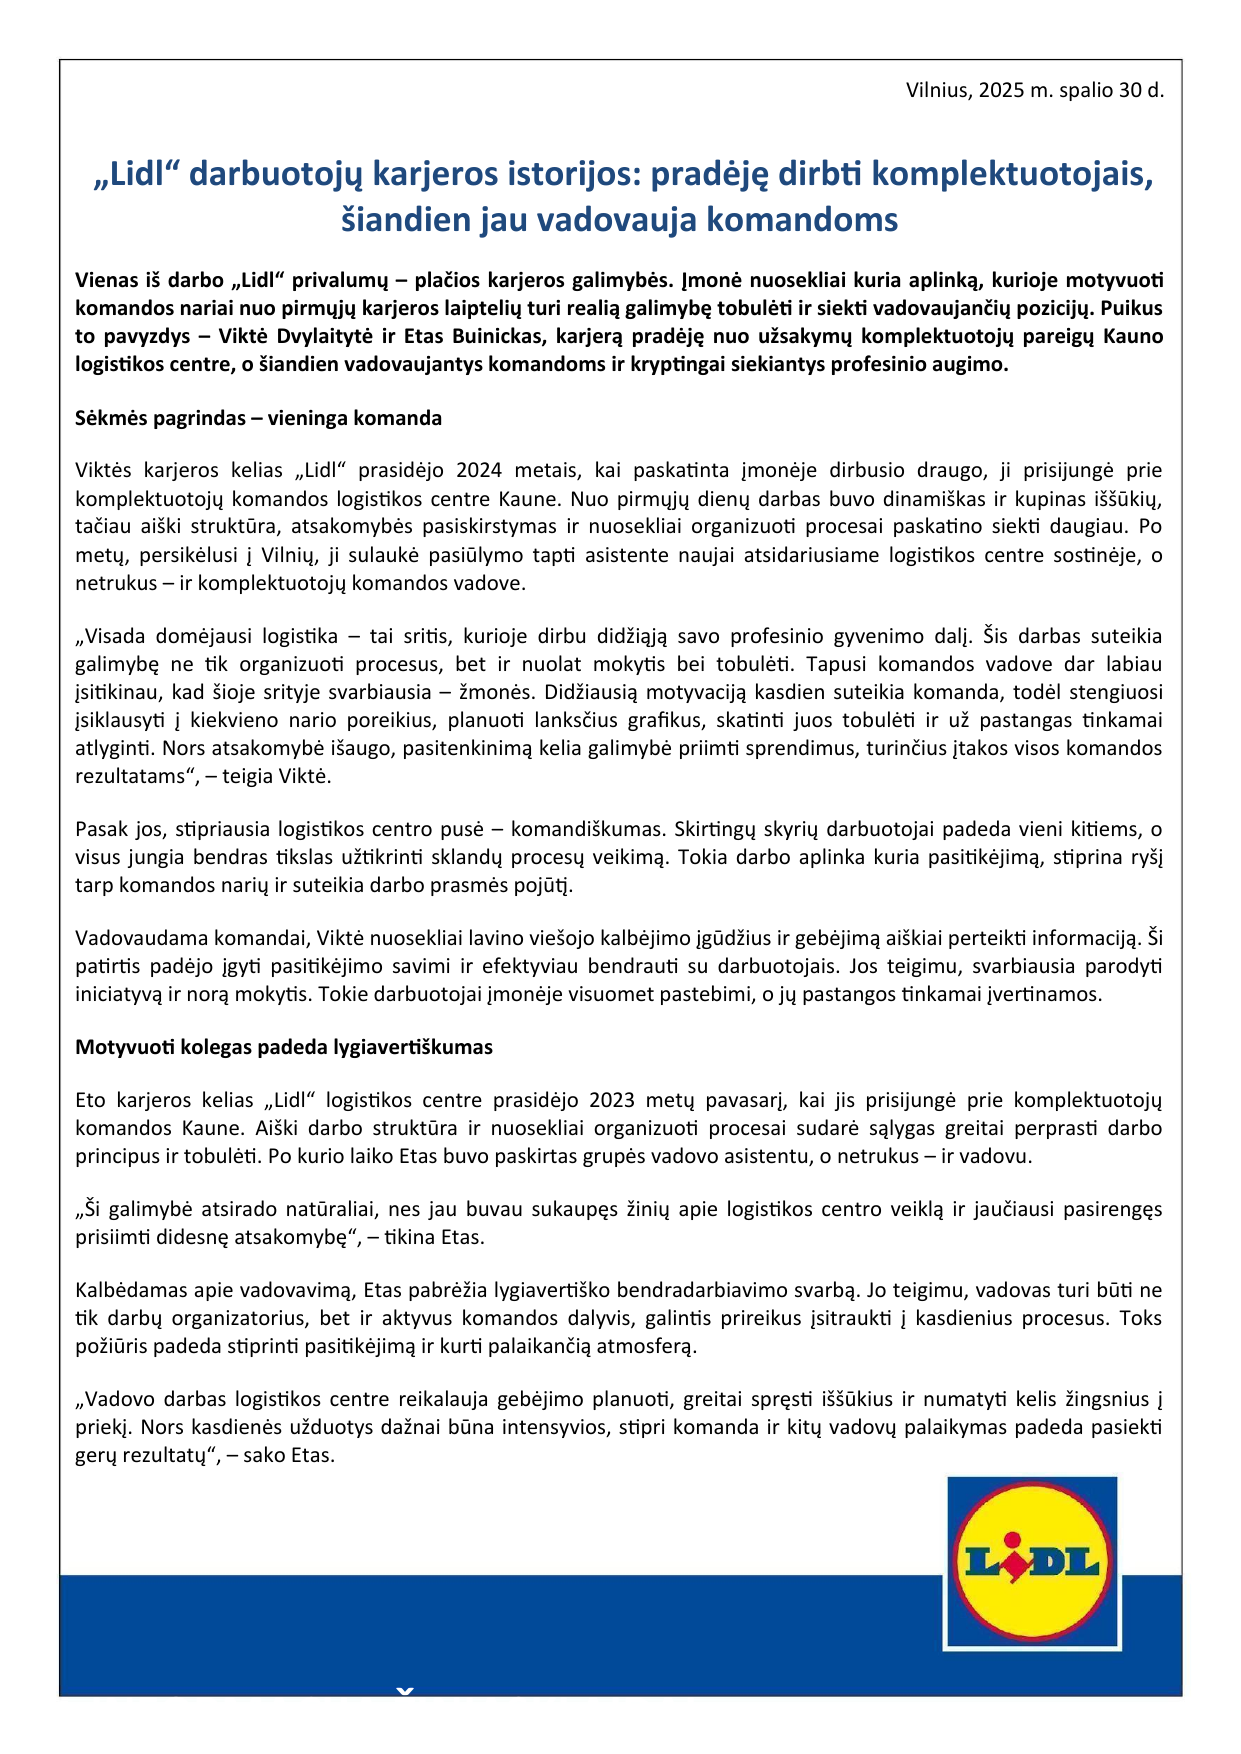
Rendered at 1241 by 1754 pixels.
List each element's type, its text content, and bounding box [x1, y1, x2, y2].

text „Vadovo darbas logistikos centre reikalauja gebėjimo planuoti, greitai spręsti iššūkius ir numatyti kelis žingsnius į priekį. Nors kasdienės užduotys dažnai būna intensyvios, stipri komanda ir kitų vadovų palaikymas padeda pasiekti gerų rezultatų“, – sako Etas. [75, 1384, 1165, 1468]
text Eto karjeros kelias „Lidl“ logistikos centre prasidėjo 2023 metų pavasarį, kai jis prisijungė prie komplektuotojų komandos Kaune. Aiški darbo struktūra ir nuosekliai organizuoti procesai sudarė sąlygas greitai perprasti darbo principus ir tobulėti. Po kurio laiko Etas buvo paskirtas grupės vadovo asistentu, o netrukus – ir vadovu. [75, 1085, 1165, 1169]
text „Ši galimybė atsirado natūraliai, nes jau buvau sukaupęs žinių apie logistikos centro veiklą ir jaučiausi pasirengęs prisiimti didesnę atsakomybę“, – tikina Etas. [75, 1194, 1165, 1250]
text Sėkmės pagrindas – vieninga komanda [75, 403, 1165, 431]
text „Visada domėjausi logistika – tai sritis, kurioje dirbu didžiąją savo profesinio gyvenimo dalį. Šis darbas suteikia galimybę ne tik organizuoti procesus, bet ir nuolat mokytis bei tobulėti. Tapusi komandos vadove dar labiau įsitikinau, kad šioje srityje svarbiausia – žmonės. Didžiausią motyvaciją kasdien suteikia komanda, todėl stengiuosi įsiklausyti į kiekvieno nario poreikius, planuoti lanksčius grafikus, skatinti juos tobulėti ir už pastangas tinkamai atlyginti. Nors atsakomybė išaugo, pasitenkinimą kelia galimybė priimti sprendimus, turinčius įtakos visos komandos rezultatams“, – teigia Viktė. [75, 621, 1165, 789]
text Kalbėdamas apie vadovavimą, Etas pabrėžia lygiavertiško bendradarbiavimo svarbą. Jo teigimu, vadovas turi būti ne tik darbų organizatorius, bet ir aktyvus komandos dalyvis, galintis prireikus įsitraukti į kasdienius procesus. Toks požiūris padeda stiprinti pasitikėjimą ir kurti palaikančią atmosferą. [75, 1275, 1165, 1359]
text Vienas iš darbo „Lidl“ privalumų – plačios karjeros galimybės. Įmonė nuosekliai kuria aplinką, kurioje motyvuoti komandos nariai nuo pirmųjų karjeros laiptelių turi realią galimybę tobulėti ir siekti vadovaujančių pozicijų. Puikus to pavyzdys – Viktė Dvylaitytė ir Etas Buinickas, karjerą pradėję nuo užsakymų komplektuotojų pareigų Kauno logistikos centre, o šiandien vadovaujantys komandoms ir kryptingai siekiantys profesinio augimo. [75, 266, 1165, 378]
picture [0, 0, 1241, 1754]
text Pasak jos, stipriausia logistikos centro pusė – komandiškumas. Skirtingų skyrių darbuotojai padeda vieni kitiems, o visus jungia bendras tikslas užtikrinti sklandų procesų veikimą. Tokia darbo aplinka kuria pasitikėjimą, stiprina ryšį tarp komandos narių ir suteikia darbo prasmės pojūtį. [75, 814, 1165, 898]
text „Lidl“ darbuotojų karjeros istorijos: pradėję dirbti komplektuotojais, šiandien jau vadovauja komandoms [75, 149, 1165, 241]
text Vilnius, 2025 m. spalio 30 d. [75, 75, 1165, 103]
text Viktės karjeros kelias „Lidl“ prasidėjo 2024 metais, kai paskatinta įmonėje dirbusio draugo, ji prisijungė prie komplektuotojų komandos logistikos centre Kaune. Nuo pirmųjų dienų darbas buvo dinamiškas ir kupinas iššūkių, tačiau aiški struktūra, atsakomybės pasiskirstymas ir nuosekliai organizuoti procesai paskatino siekti daugiau. Po metų, persikėlusi į Vilnių, ji sulaukė pasiūlymo tapti asistente naujai atsidariusiame logistikos centre sostinėje, o netrukus – ir komplektuotojų komandos vadove. [75, 456, 1165, 596]
text Vadovaudama komandai, Viktė nuosekliai lavino viešojo kalbėjimo įgūdžius ir gebėjimą aiškiai perteikti informaciją. Ši patirtis padėjo įgyti pasitikėjimo savimi ir efektyviau bendrauti su darbuotojais. Jos teigimu, svarbiausia parodyti iniciatyvą ir norą mokytis. Tokie darbuotojai įmonėje visuomet pastebimi, o jų pastangos tinkamai įvertinamos. [75, 923, 1165, 1007]
text Motyvuoti kolegas padeda lygiavertiškumas [75, 1032, 1165, 1060]
